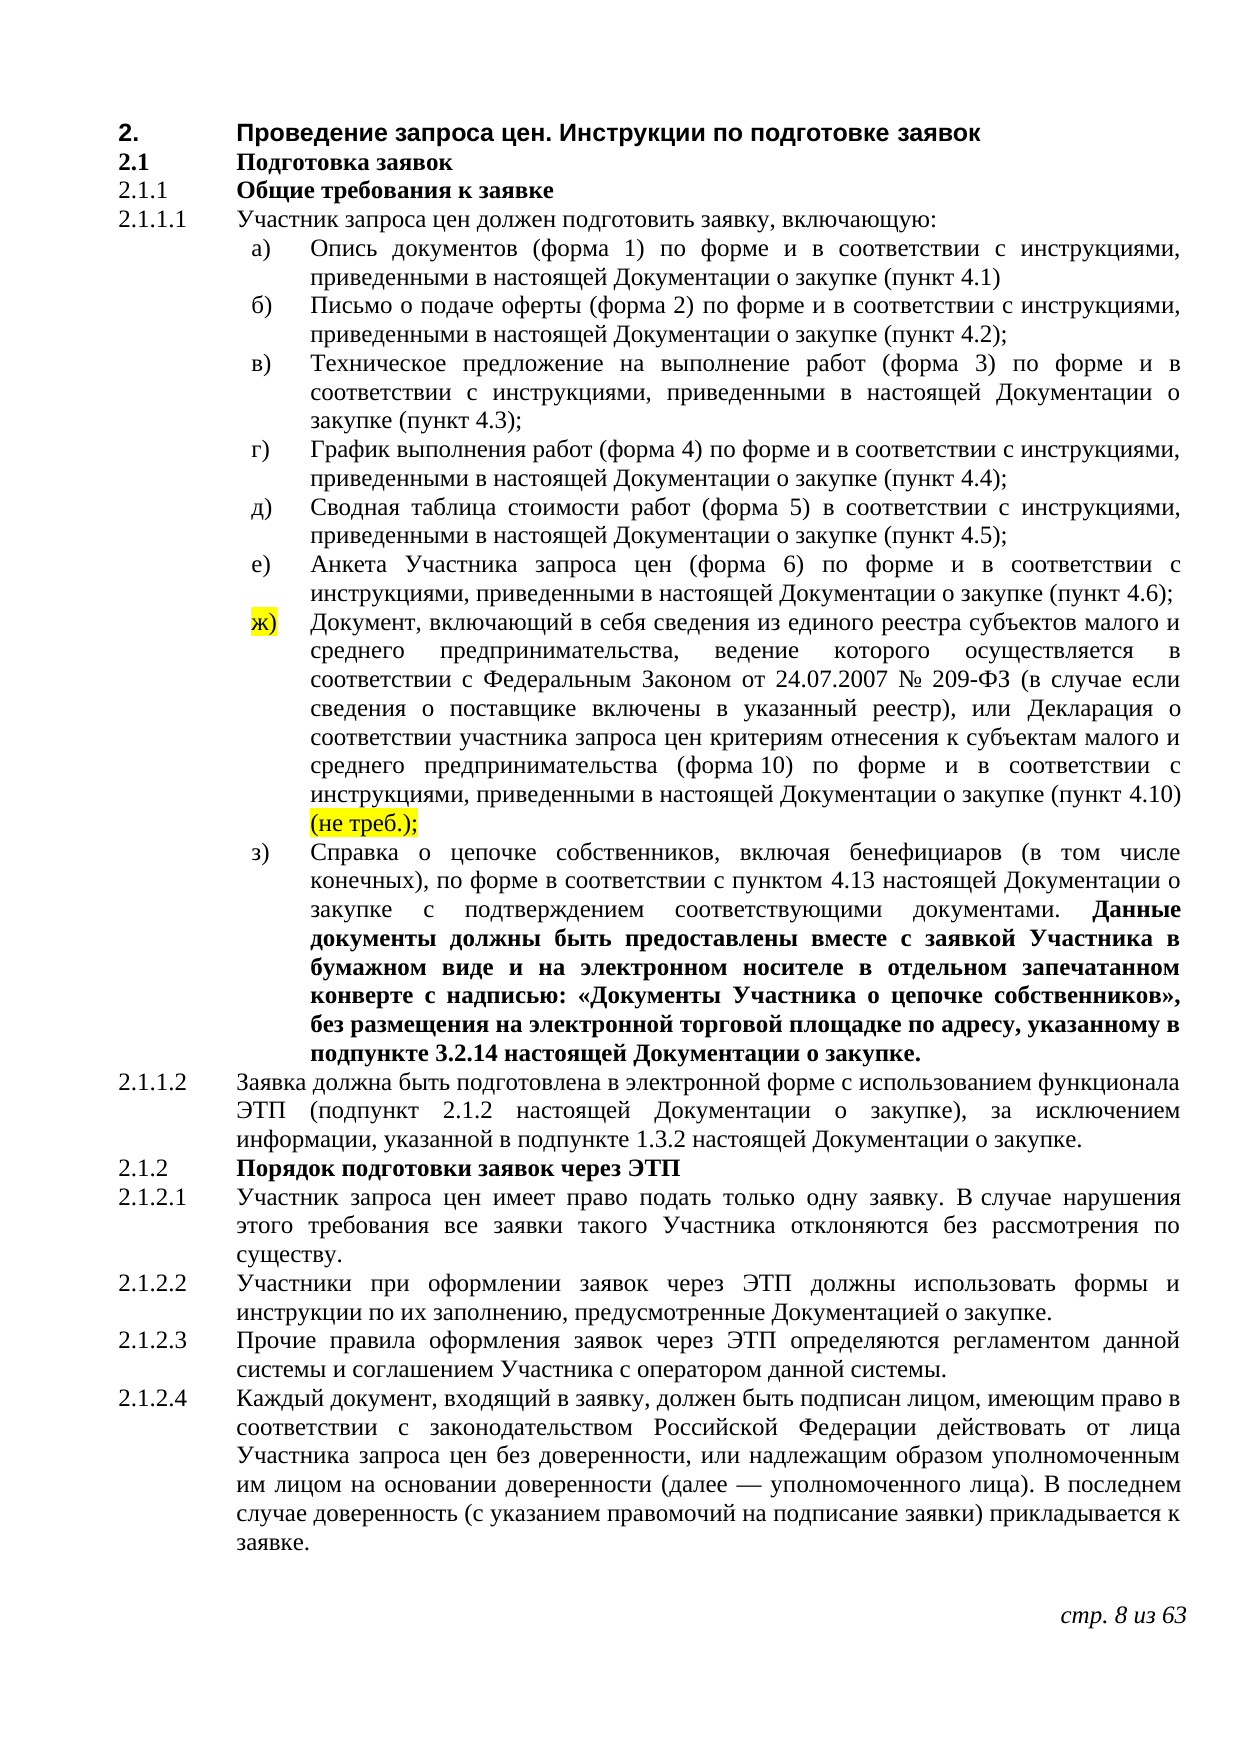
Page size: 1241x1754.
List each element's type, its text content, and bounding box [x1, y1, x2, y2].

text Опись документов (форма 1) по форме и в соответствии с инструкциями, приведенными в настоящей Документации о закупке (пункт 4.1) [251, 233, 1181, 291]
text Участник запроса цен должен подготовить заявку, включающую: [118, 204, 1181, 233]
text Общие требования к заявке [118, 176, 1181, 204]
list Каждый документ, входящий в заявку, должен быть подписан лицом, имеющим право в соответствии с законодательством Российской Федерации действовать от лица Участника запроса цен без доверенности, или надлежащим образом уполномоченным им лицом на основании доверенности (далее — уполномоченного лица). В последнем случае доверенность (с указанием правомочий на подписание заявки) прикладывается к заявке. [118, 1383, 1181, 1556]
text Документ, включающий в себя сведения из единого реестра субъектов малого и среднего предпринимательства, ведение которого осуществляется в соответствии с Федеральным Законом от 24.07.2007 № 209-ФЗ (в случае если сведения о поставщике включены в указанный реестр), или Декларация о соответствии участника запроса цен критериям отнесения к субъектам малого и среднего предпринимательства (форма 10) по форме и в соответствии с инструкциями, приведенными в настоящей Документации о закупке (пункт 4.10) (не треб.); [251, 607, 1181, 837]
text Справка о цепочке собственников, включая бенефициаров (в том числе конечных), по форме в соответствии с пунктом 4.13 настоящей Документации о закупке с подтверждением соответствующими документами. Данные документы должны быть предоставлены вместе с заявкой Участника в бумажном виде и на электронном носителе в отдельном запечатанном конверте с надписью: «Документы Участника о цепочке собственников», без размещения на электронной торговой площадке по адресу, указанному в подпункте 3.2.14 настоящей Документации о закупке. [251, 837, 1181, 1067]
subtitle Подготовка заявок [118, 147, 1181, 176]
list Участники при оформлении заявок через ЭТП должны использовать формы и инструкции по их заполнению, предусмотренные Документацией о закупке. [118, 1268, 1181, 1326]
text График выполнения работ (форма 4) по форме и в соответствии с инструкциями, приведенными в настоящей Документации о закупке (пункт 4.4); [251, 434, 1181, 492]
text Техническое предложение на выполнение работ (форма 3) по форме и в соответствии с инструкциями, приведенными в настоящей Документации о закупке (пункт 4.3); [251, 348, 1181, 434]
text Анкета Участника запроса цен (форма 6) по форме и в соответствии с инструкциями, приведенными в настоящей Документации о закупке (пункт 4.6); [251, 549, 1181, 607]
list Заявка должна быть подготовлена в электронной форме с использованием функционала ЭТП (подпункт 2.1.2 настоящей Документации о закупке), за исключением информации, указанной в подпункте 1.3.2 настоящей Документации о закупке. [118, 1067, 1181, 1153]
list Порядок подготовки заявок через ЭТП [118, 1153, 1181, 1182]
list Прочие правила оформления заявок через ЭТП определяются регламентом данной системы и соглашением Участника с оператором данной системы. [118, 1326, 1181, 1383]
text Сводная таблица стоимости работ (форма 5) в соответствии с инструкциями, приведенными в настоящей Документации о закупке (пункт 4.5); [251, 492, 1181, 549]
text Письмо о подаче оферты (форма 2) по форме и в соответствии с инструкциями, приведенными в настоящей Документации о закупке (пункт 4.2); [251, 291, 1181, 348]
list Участник запроса цен имеет право подать только одну заявку. В случае нарушения этого требования все заявки такого Участника отклоняются без рассмотрения по существу. [118, 1182, 1181, 1268]
subtitle Проведение запроса цен. Инструкции по подготовке заявок [118, 118, 1181, 147]
